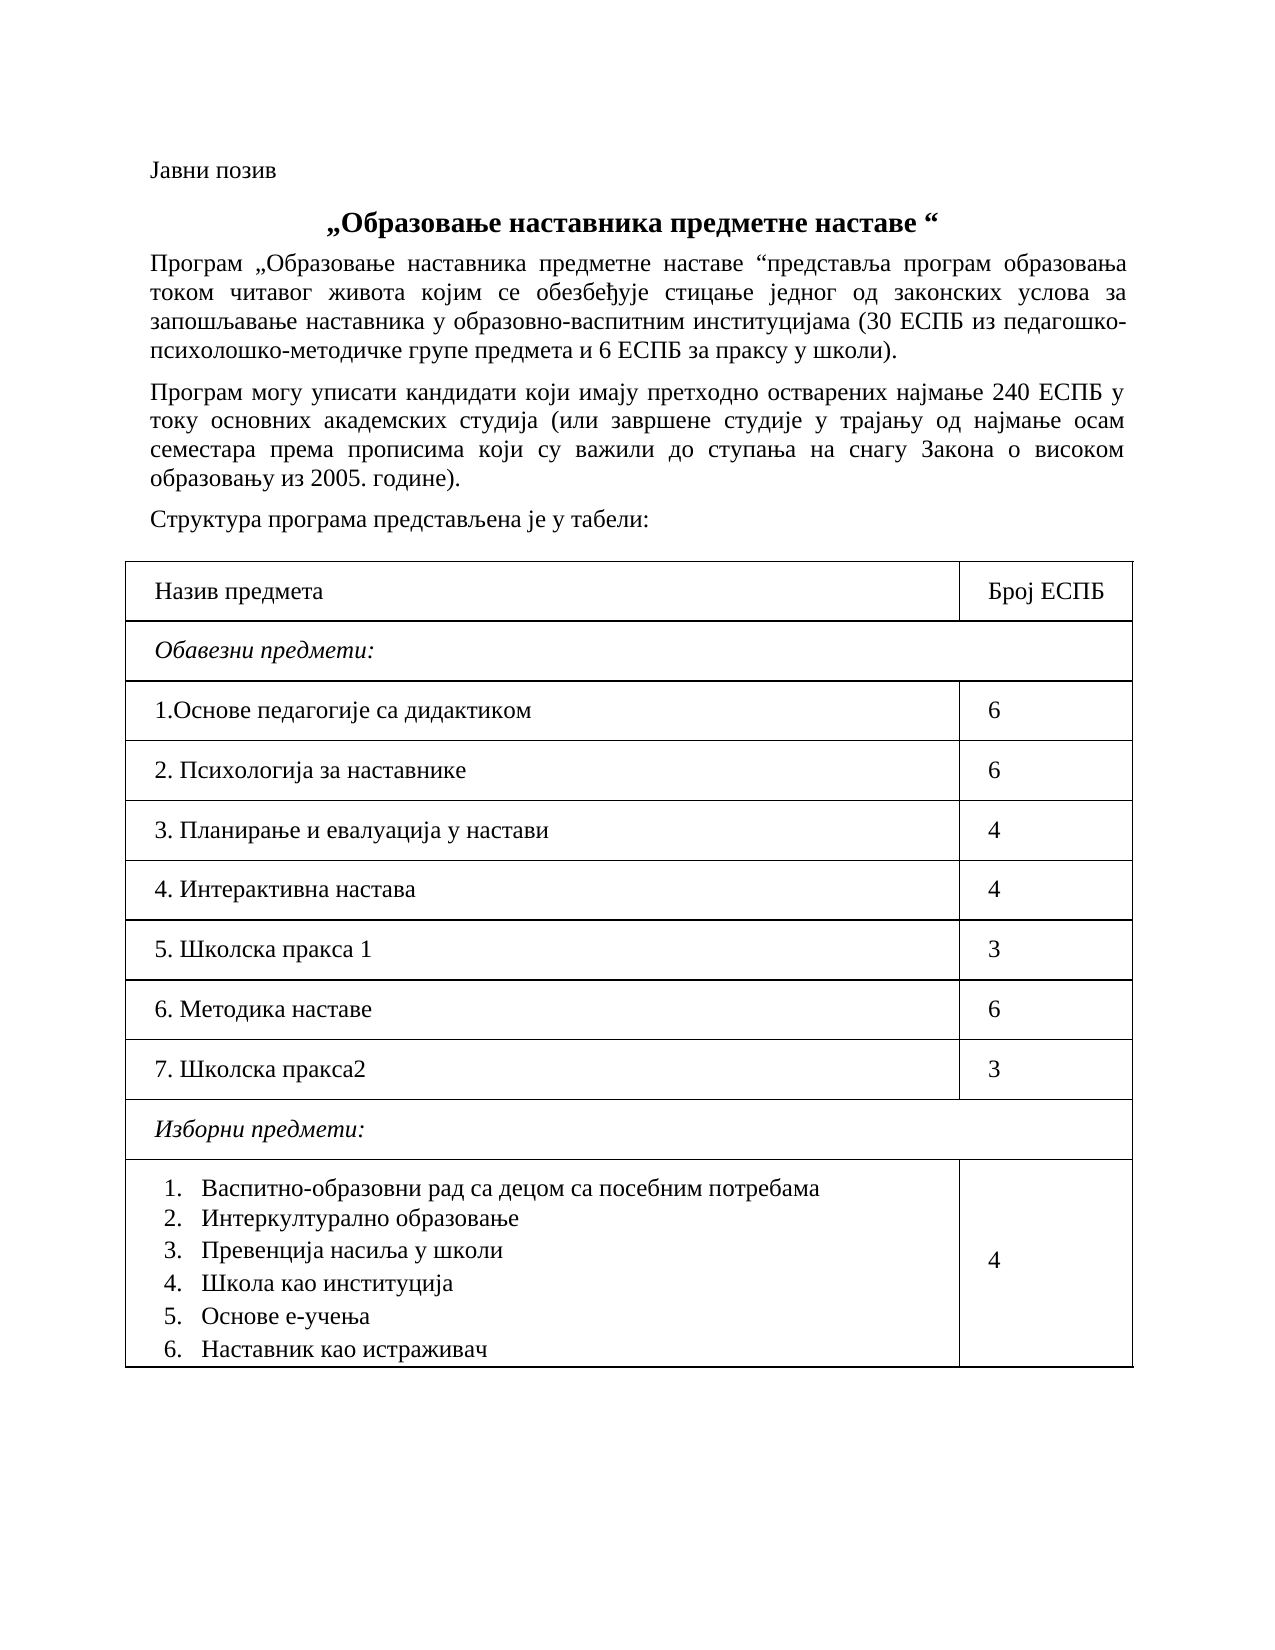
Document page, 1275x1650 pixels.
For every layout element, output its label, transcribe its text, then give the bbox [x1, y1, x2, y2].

text Програм „Образовање наставника предметне наставе “представља програм образовања током читавог живота којим се обезбеђује стицање једног од законских услова за запошљавање наставника у образовно-васпитним институцијама (30 ЕСПБ из педагошко-психолошко-методичке групе предмета и 6 ЕСПБ за праксу у школи). [150, 248, 1128, 363]
table_cell 4 [960, 861, 1132, 919]
table_header Назив предмета [126, 562, 959, 620]
table_cell Обавезни предмети: [126, 622, 1132, 680]
table_cell 2. Психологија за наставнике [126, 741, 959, 799]
table_cell 6 [960, 981, 1132, 1039]
table_header Број ЕСПБ [960, 562, 1132, 620]
text Јавни позив [150, 156, 626, 184]
table_cell 1.Основе педагогије са дидактиком [126, 682, 959, 740]
table_cell 4 [960, 801, 1132, 859]
table_cell 3. Планирање и евалуација у настави [126, 801, 959, 859]
table_cell Васпитно-образовни рад са децом са посебним потребама Интеркултурално образовање Превенција насиља у школи Школа као институција Основе е-учења Наставник као истраживач [126, 1160, 959, 1366]
table_cell 5. Школска пракса 1 [126, 921, 959, 979]
table_cell 6 [960, 682, 1132, 740]
table_cell 4. Интерактивна настава [126, 861, 959, 919]
table_cell 4 [960, 1160, 1132, 1366]
table_cell 6. Методика наставе [126, 981, 959, 1039]
text Програм могу уписати кандидати који имају претходно остварених најмање 240 ЕСПБ у току основних академских студија (или завршене студије у трајању од најмање осам семестара према прописима који су важили до ступања на снагу Закона о високом образовању из 2005. године). [150, 377, 1126, 492]
text Структура програма представљена је у табели: [150, 504, 1156, 532]
table_cell 3 [960, 1040, 1132, 1098]
table_cell 6 [960, 741, 1132, 799]
table_cell 3 [960, 921, 1132, 979]
table_cell Изборни предмети: [126, 1100, 1132, 1158]
text „Образовање наставника предметне наставе “ [108, 206, 1156, 239]
table_cell 7. Школска пракса2 [126, 1040, 959, 1098]
